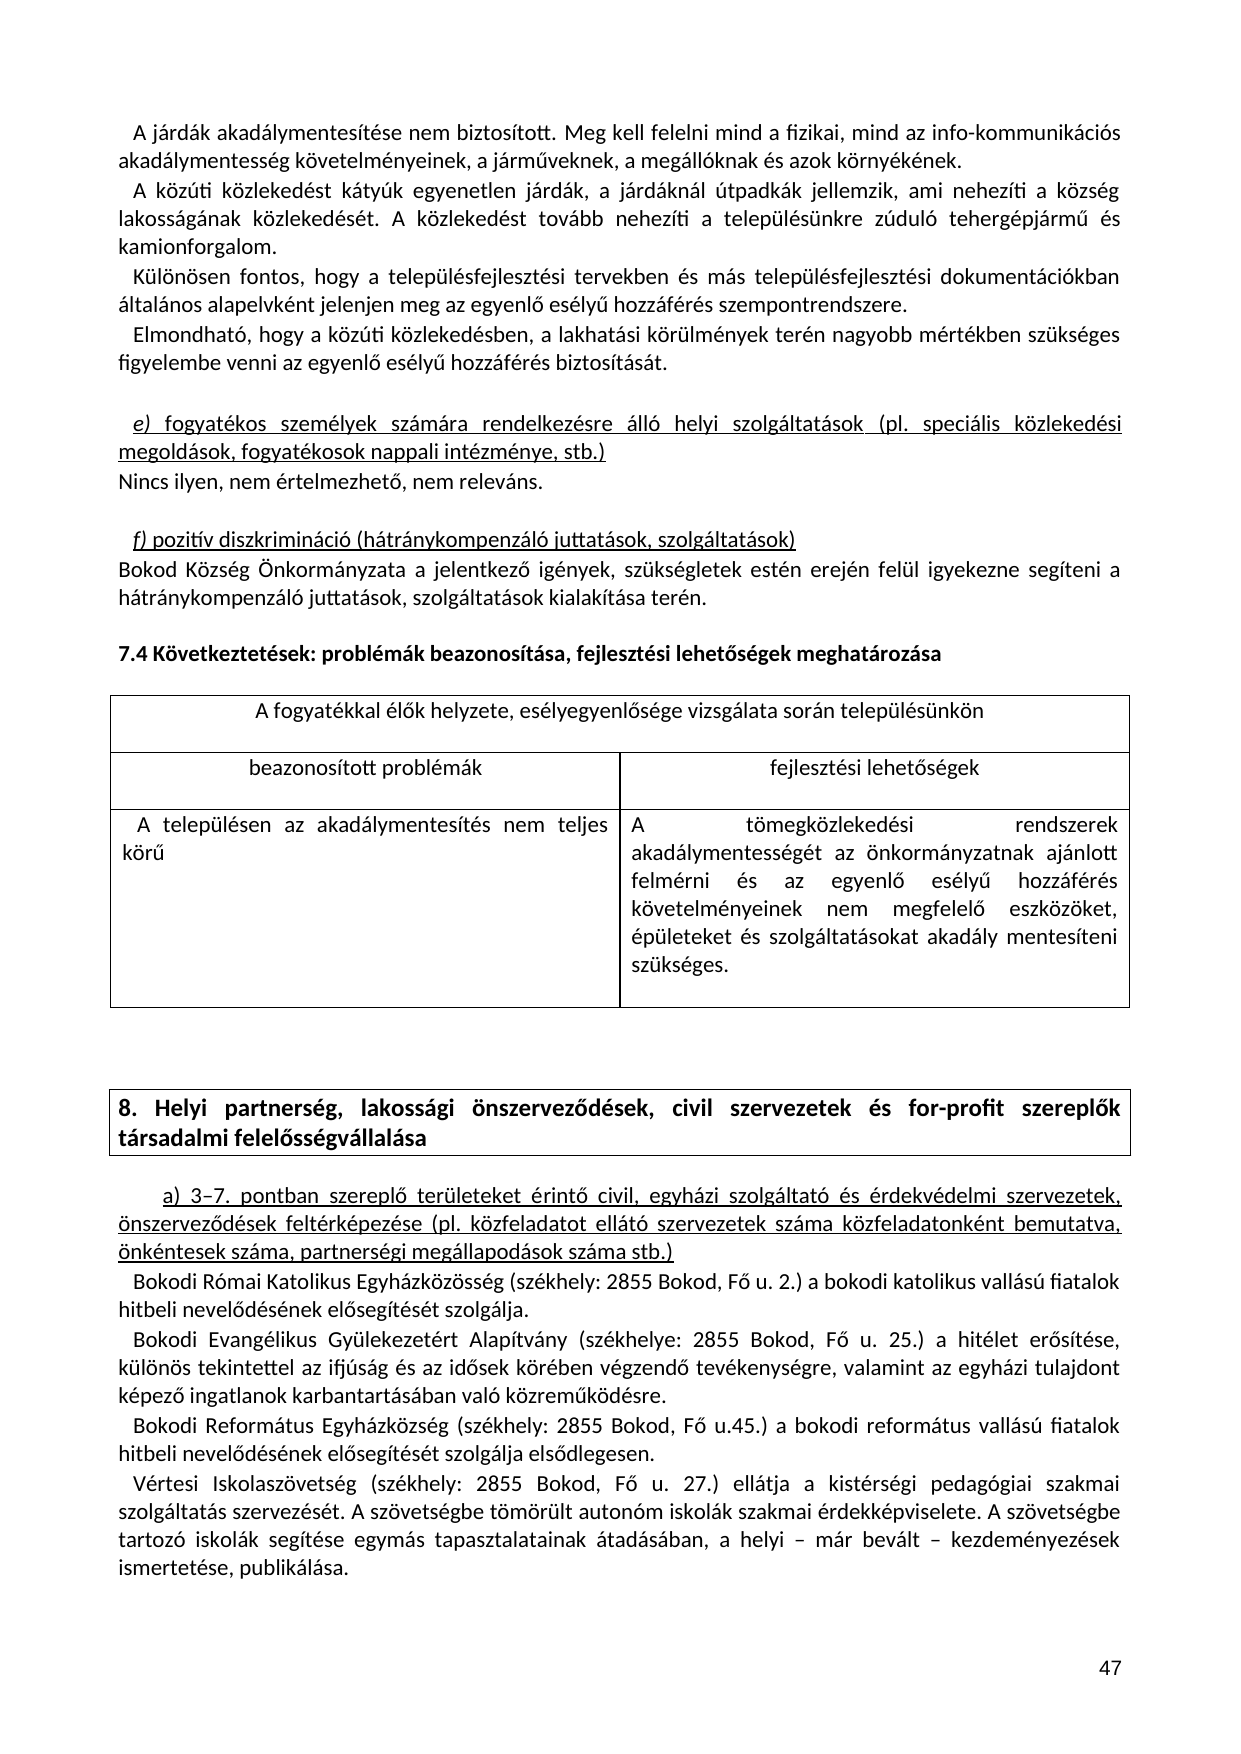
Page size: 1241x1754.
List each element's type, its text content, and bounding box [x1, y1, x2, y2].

table_cell A településen az akadálymentesítés nem teljes körű [111, 810, 619, 1007]
table_header A fogyatékkal élők helyzete, esélyegyenlősége vizsgálata során településünkön [111, 696, 1129, 752]
text A járdák akadálymentesítése nem biztosított. Meg kell felelni mind a fizikai, mind az info-kommunikációs akadálymentesség követelményeinek, a járműveknek, a megállóknak és azok környékének. [118, 118, 1122, 174]
text A közúti közlekedést kátyúk egyenetlen járdák, a járdáknál útpadkák jellemzik, ami nehezíti a község lakosságának közlekedését. A közlekedést tovább nehezíti a településünkre zúduló tehergépjármű és kamionforgalom. [118, 176, 1122, 260]
text Különösen fontos, hogy a településfejlesztési tervekben és más településfejlesztési dokumentációkban általános alapelvként jelenjen meg az egyenlő esélyű hozzáférés szempontrendszere. [118, 262, 1122, 318]
table_cell beazonosított problémák [111, 753, 619, 809]
text Bokod Község Önkormányzata a jelentkező igények, szükségletek estén erején felül igyekezne segíteni a hátránykompenzáló juttatások, szolgáltatások kialakítása terén. [118, 555, 1122, 611]
text Nincs ilyen, nem értelmezhető, nem releváns. [118, 467, 1122, 495]
text Elmondható, hogy a közúti közlekedésben, a lakhatási körülmények terén nagyobb mértékben szükséges figyelembe venni az egyenlő esélyű hozzáférés biztosítását. [118, 321, 1122, 377]
text a) 3–7. pontban szereplő területeket érintő civil, egyházi szolgáltató és érdekvédelmi szervezetek, önszerveződések feltérképezése (pl. közfeladatot ellátó szervezetek száma közfeladatonként bemutatva, önkéntesek száma, partnerségi megállapodások száma stb.) [118, 1234, 1122, 1265]
text e) fogyatékos személyek számára rendelkezésre álló helyi szolgáltatások (pl. speciális közlekedési megoldások, fogyatékosok nappali intézménye, stb.) [118, 409, 1122, 465]
text 7.4 Következtetések: problémák beazonosítása, fejlesztési lehetőségek meghatározása [118, 639, 1122, 667]
table_cell fejlesztési lehetőségek [621, 753, 1129, 809]
text a) 3–7. pontban szereplő területeket érintő civil, egyházi szolgáltató és érdekvédelmi szervezetek, önszerveződések feltérképezése (pl. közfeladatot ellátó szervezetek száma közfeladatonként bemutatva, önkéntesek száma, partnerségi megállapodások száma stb.) [118, 1181, 1122, 1233]
subtitle 8. Helyi partnerség, lakossági önszerveződések, civil szervezetek és for-profit szereplők társadalmi felelősségvállalása [110, 1090, 1130, 1155]
text Bokodi Református Egyházközség (székhely: 2855 Bokod, Fő u.45.) a bokodi református vallású fiatalok hitbeli nevelődésének elősegítését szolgálja elsődlegesen. [118, 1411, 1122, 1467]
text Bokodi Római Katolikus Egyházközösség (székhely: 2855 Bokod, Fő u. 2.) a bokodi katolikus vallású fiatalok hitbeli nevelődésének elősegítését szolgálja. [118, 1267, 1122, 1323]
text f) pozitív diszkrimináció (hátránykompenzáló juttatások, szolgáltatások) [118, 525, 1122, 553]
text Bokodi Evangélikus Gyülekezetért Alapítvány (székhelye: 2855 Bokod, Fő u. 25.) a hitélet erősítése, különös tekintettel az ifjúság és az idősek körében végzendő tevékenységre, valamint az egyházi tulajdont képező ingatlanok karbantartásában való közreműködésre. [118, 1325, 1122, 1409]
text Vértesi Iskolaszövetség (székhely: 2855 Bokod, Fő u. 27.) ellátja a kistérségi pedagógiai szakmai szolgáltatás szervezését. A szövetségbe tömörült autonóm iskolák szakmai érdekképviselete. A szövetségbe tartozó iskolák segítése egymás tapasztalatainak átadásában, a helyi – már bevált – kezdeményezések ismertetése, publikálása. [118, 1469, 1122, 1582]
table_cell A tömegközlekedési rendszerek akadálymentességét az önkormányzatnak ajánlott felmérni és az egyenlő esélyű hozzáférés követelményeinek nem megfelelő eszközöket, épületeket és szolgáltatásokat akadály mentesíteni szükséges. [621, 810, 1129, 1007]
